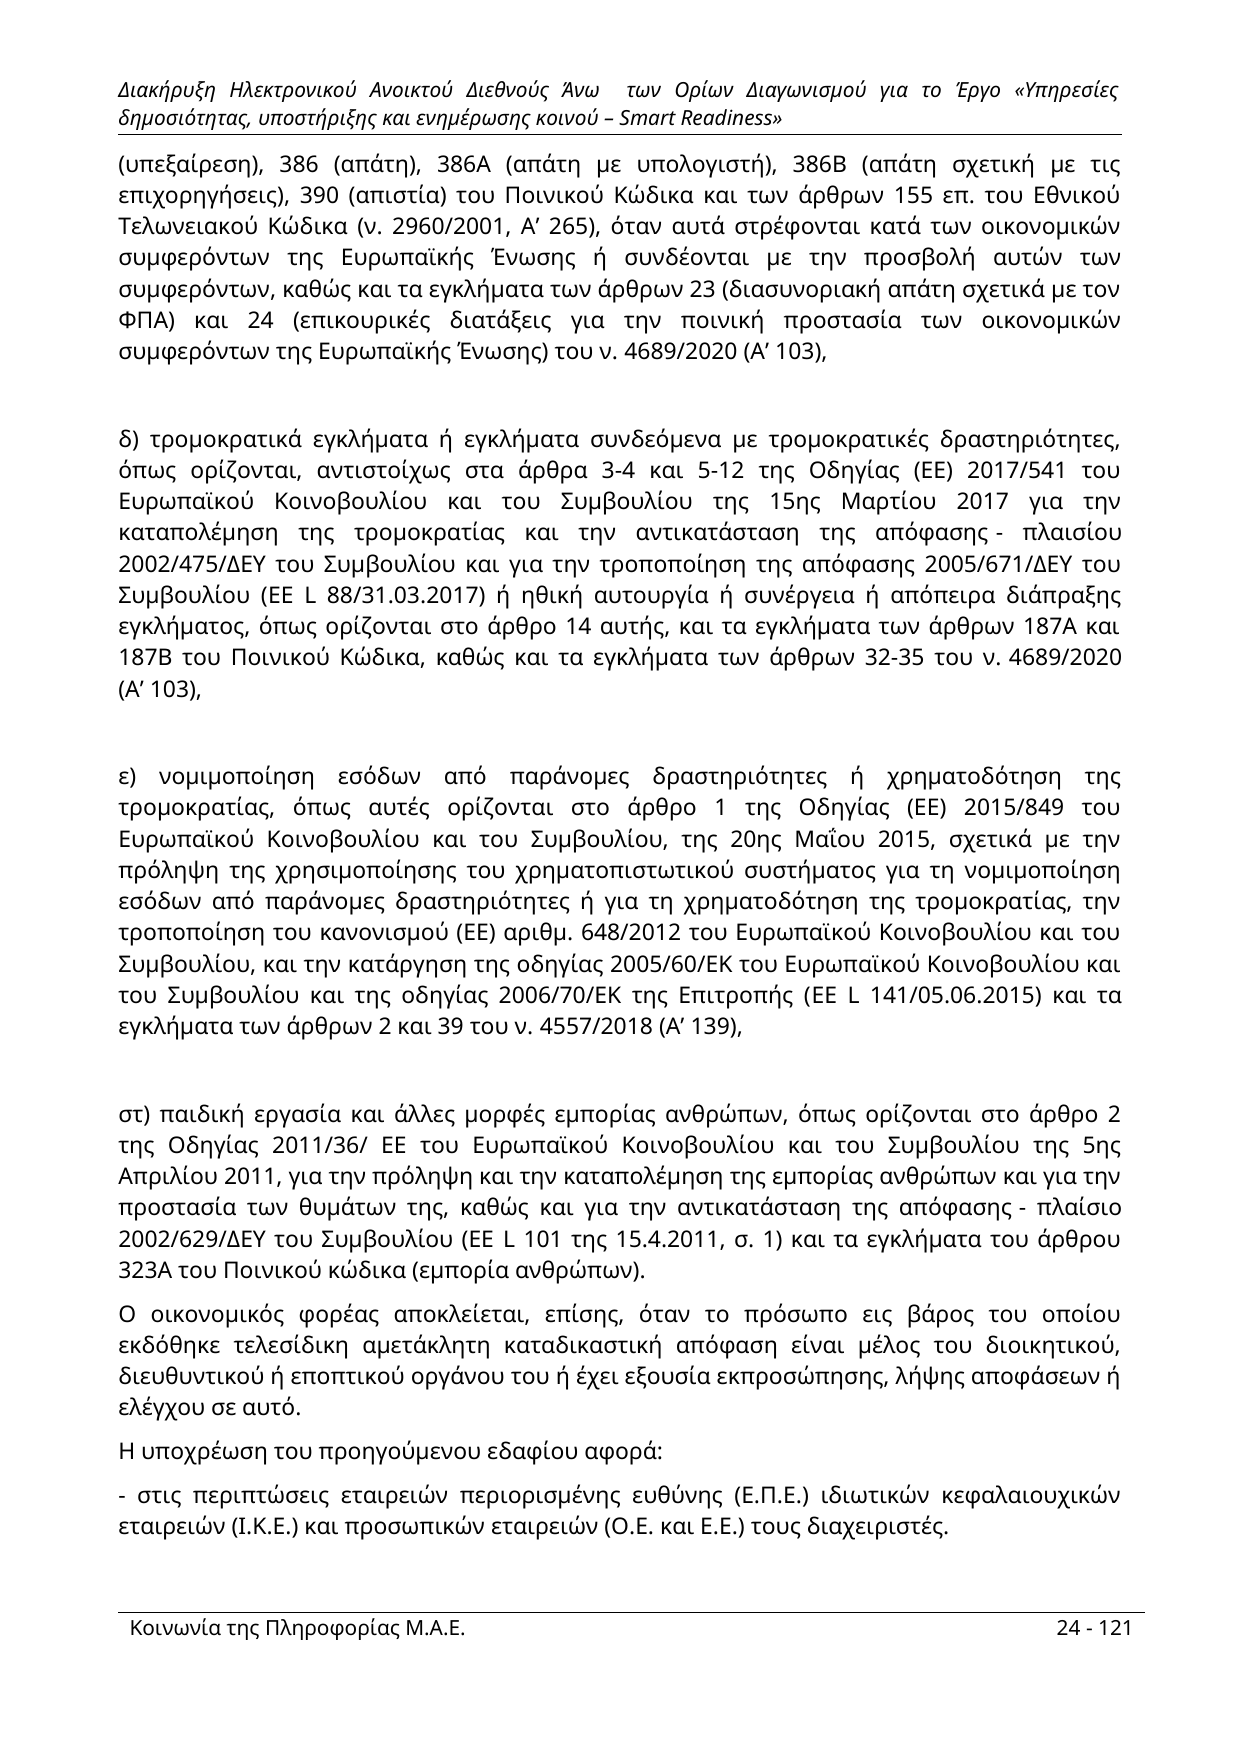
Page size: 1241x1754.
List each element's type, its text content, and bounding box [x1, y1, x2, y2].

text στ) παιδική εργασία και άλλες μορφές εμπορίας ανθρώπων, όπως ορίζονται στο άρθρο 2 της Οδηγίας 2011/36/ ΕΕ του Ευρωπαϊκού Κοινοβουλίου και του Συμβουλίου της 5ης Απριλίου 2011, για την πρόληψη και την καταπολέμηση της εμπορίας ανθρώπων και για την προστασία των θυμάτων της, καθώς και για την αντικατάσταση της απόφασης - πλαίσιο 2002/629/ΔΕΥ του Συμβουλίου (ΕΕ L 101 της 15.4.2011, σ. 1) και τα εγκλήματα του άρθρου 323Α του Ποινικού κώδικα (εμπορία ανθρώπων). [118, 1097, 1122, 1285]
text ε) νομιμοποίηση εσόδων από παράνομες δραστηριότητες ή χρηματοδότηση της τρομοκρατίας, όπως αυτές ορίζονται στο άρθρο 1 της Οδηγίας (ΕΕ) 2015/849 του Ευρωπαϊκού Κοινοβουλίου και του Συμβουλίου, της 20ης Μαΐου 2015, σχετικά με την πρόληψη της χρησιμοποίησης του χρηματοπιστωτικού συστήματος για τη νομιμοποίηση εσόδων από παράνομες δραστηριότητες ή για τη χρηματοδότηση της τρομοκρατίας, την τροποποίηση του κανονισμού (ΕΕ) αριθμ. 648/2012 του Ευρωπαϊκού Κοινοβουλίου και του Συμβουλίου, και την κατάργηση της οδηγίας 2005/60/ΕΚ του Ευρωπαϊκού Κοινοβουλίου και του Συμβουλίου και της οδηγίας 2006/70/ΕΚ της Επιτροπής (EE L 141/05.06.2015) και τα εγκλήματα των άρθρων 2 και 39 του ν. 4557/2018 (Α’ 139), [118, 760, 1122, 1041]
text Ο οικονομικός φορέας αποκλείεται, επίσης, όταν το πρόσωπο εις βάρος του οποίου εκδόθηκε τελεσίδικη αμετάκλητη καταδικαστική απόφαση είναι μέλος του διοικητικού, διευθυντικού ή εποπτικού οργάνου του ή έχει εξουσία εκπροσώπησης, λήψης αποφάσεων ή ελέγχου σε αυτό. [118, 1297, 1122, 1422]
text - στις περιπτώσεις εταιρειών περιορισμένης ευθύνης (Ε.Π.Ε.) ιδιωτικών κεφαλαιουχικών εταιρειών (Ι.Κ.Ε.) και προσωπικών εταιρειών (Ο.Ε. και Ε.Ε.) τους διαχειριστές. [118, 1479, 1122, 1541]
text Η υποχρέωση του προηγούμενου εδαφίου αφορά: [118, 1435, 1122, 1466]
text δ) τρομοκρατικά εγκλήματα ή εγκλήματα συνδεόμενα με τρομοκρατικές δραστηριότητες, όπως ορίζονται, αντιστοίχως στα άρθρα 3-4 και 5-12 της Οδηγίας (ΕΕ) 2017/541 του Ευρωπαϊκού Κοινοβουλίου και του Συμβουλίου της 15ης Μαρτίου 2017 για την καταπολέμηση της τρομοκρατίας και την αντικατάσταση της απόφασης - πλαισίου 2002/475/ΔΕΥ του Συμβουλίου και για την τροποποίηση της απόφασης 2005/671/ΔΕΥ του Συμβουλίου (EE L 88/31.03.2017) ή ηθική αυτουργία ή συνέργεια ή απόπειρα διάπραξης εγκλήματος, όπως ορίζονται στο άρθρο 14 αυτής, και τα εγκλήματα των άρθρων 187Α και 187Β του Ποινικού Κώδικα, καθώς και τα εγκλήματα των άρθρων 32-35 του ν. 4689/2020 (Α’ 103), [118, 422, 1122, 704]
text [118, 147, 1122, 366]
